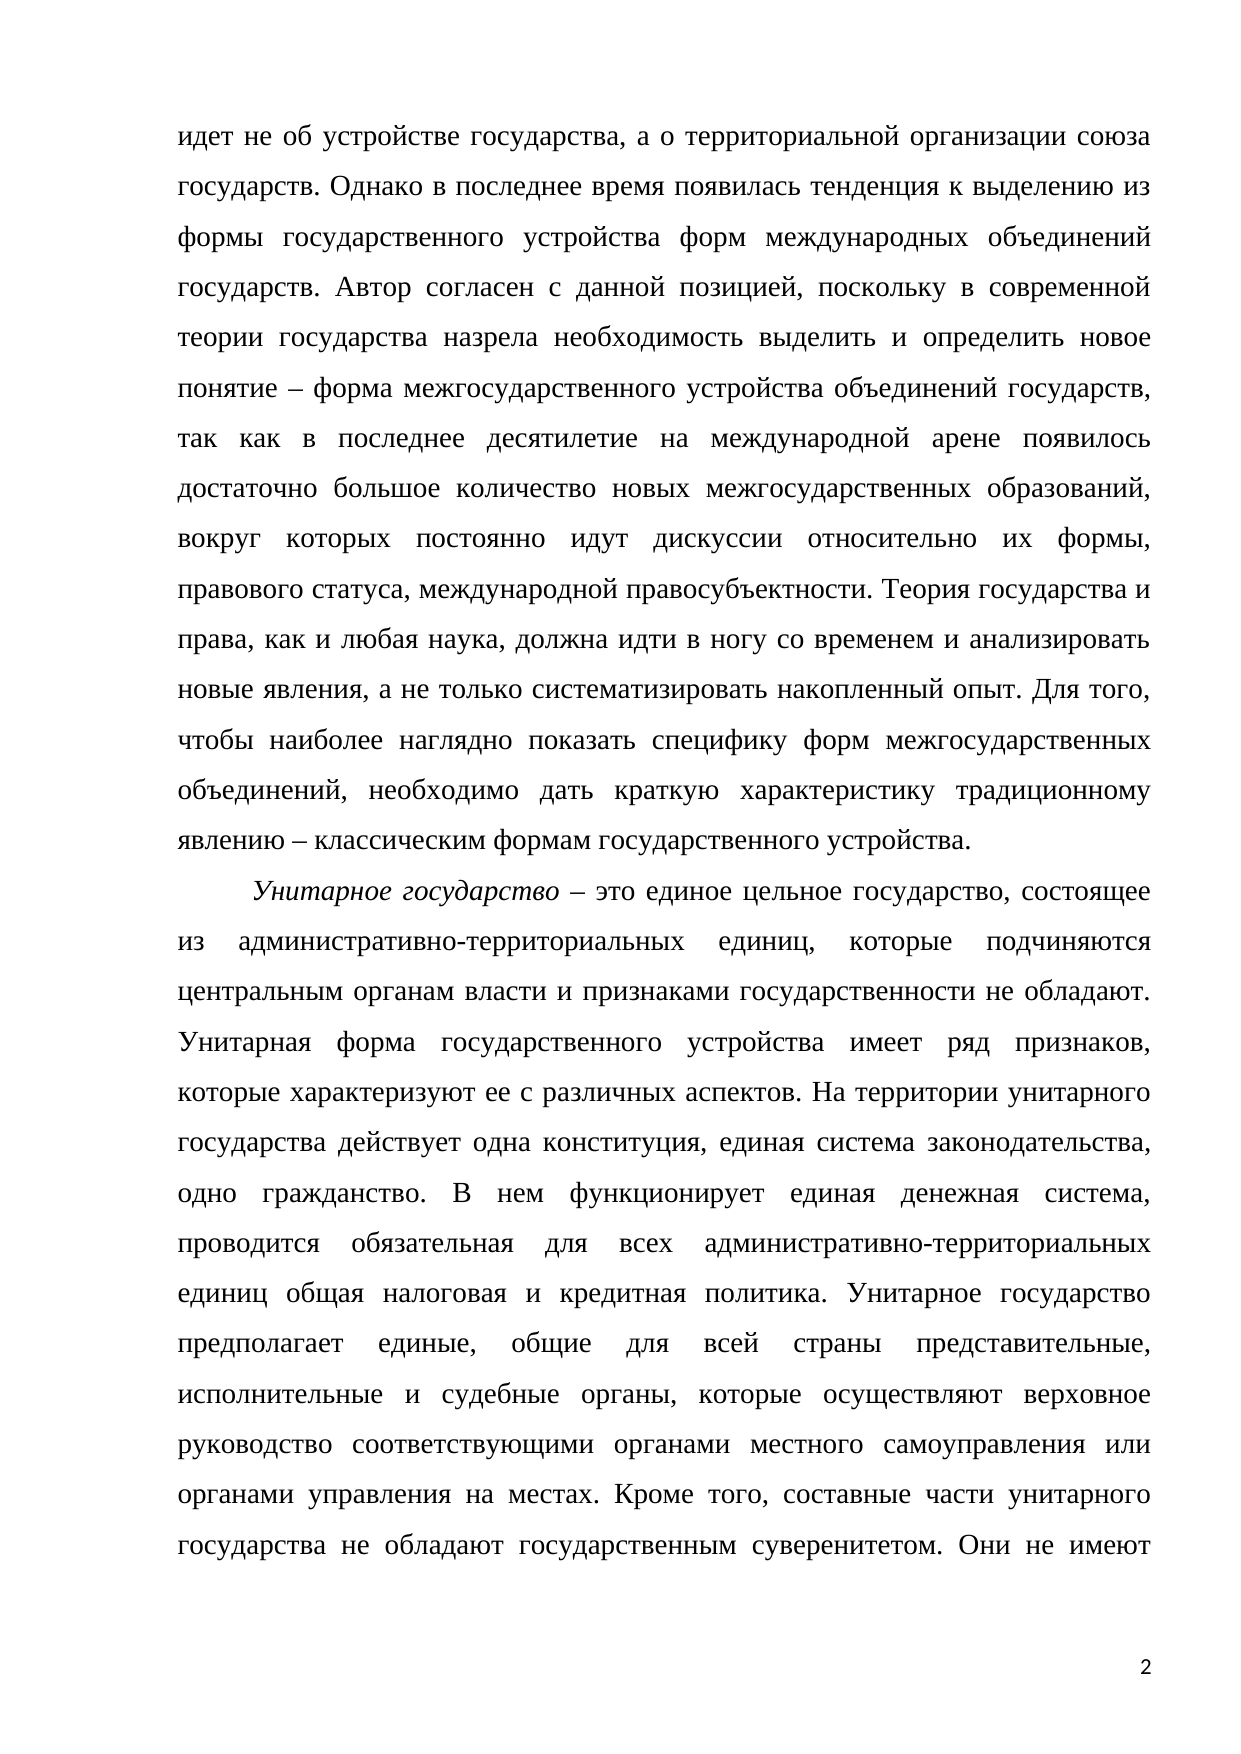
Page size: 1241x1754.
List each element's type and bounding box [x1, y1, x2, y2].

text [177, 873, 1152, 1560]
text [177, 118, 1152, 856]
